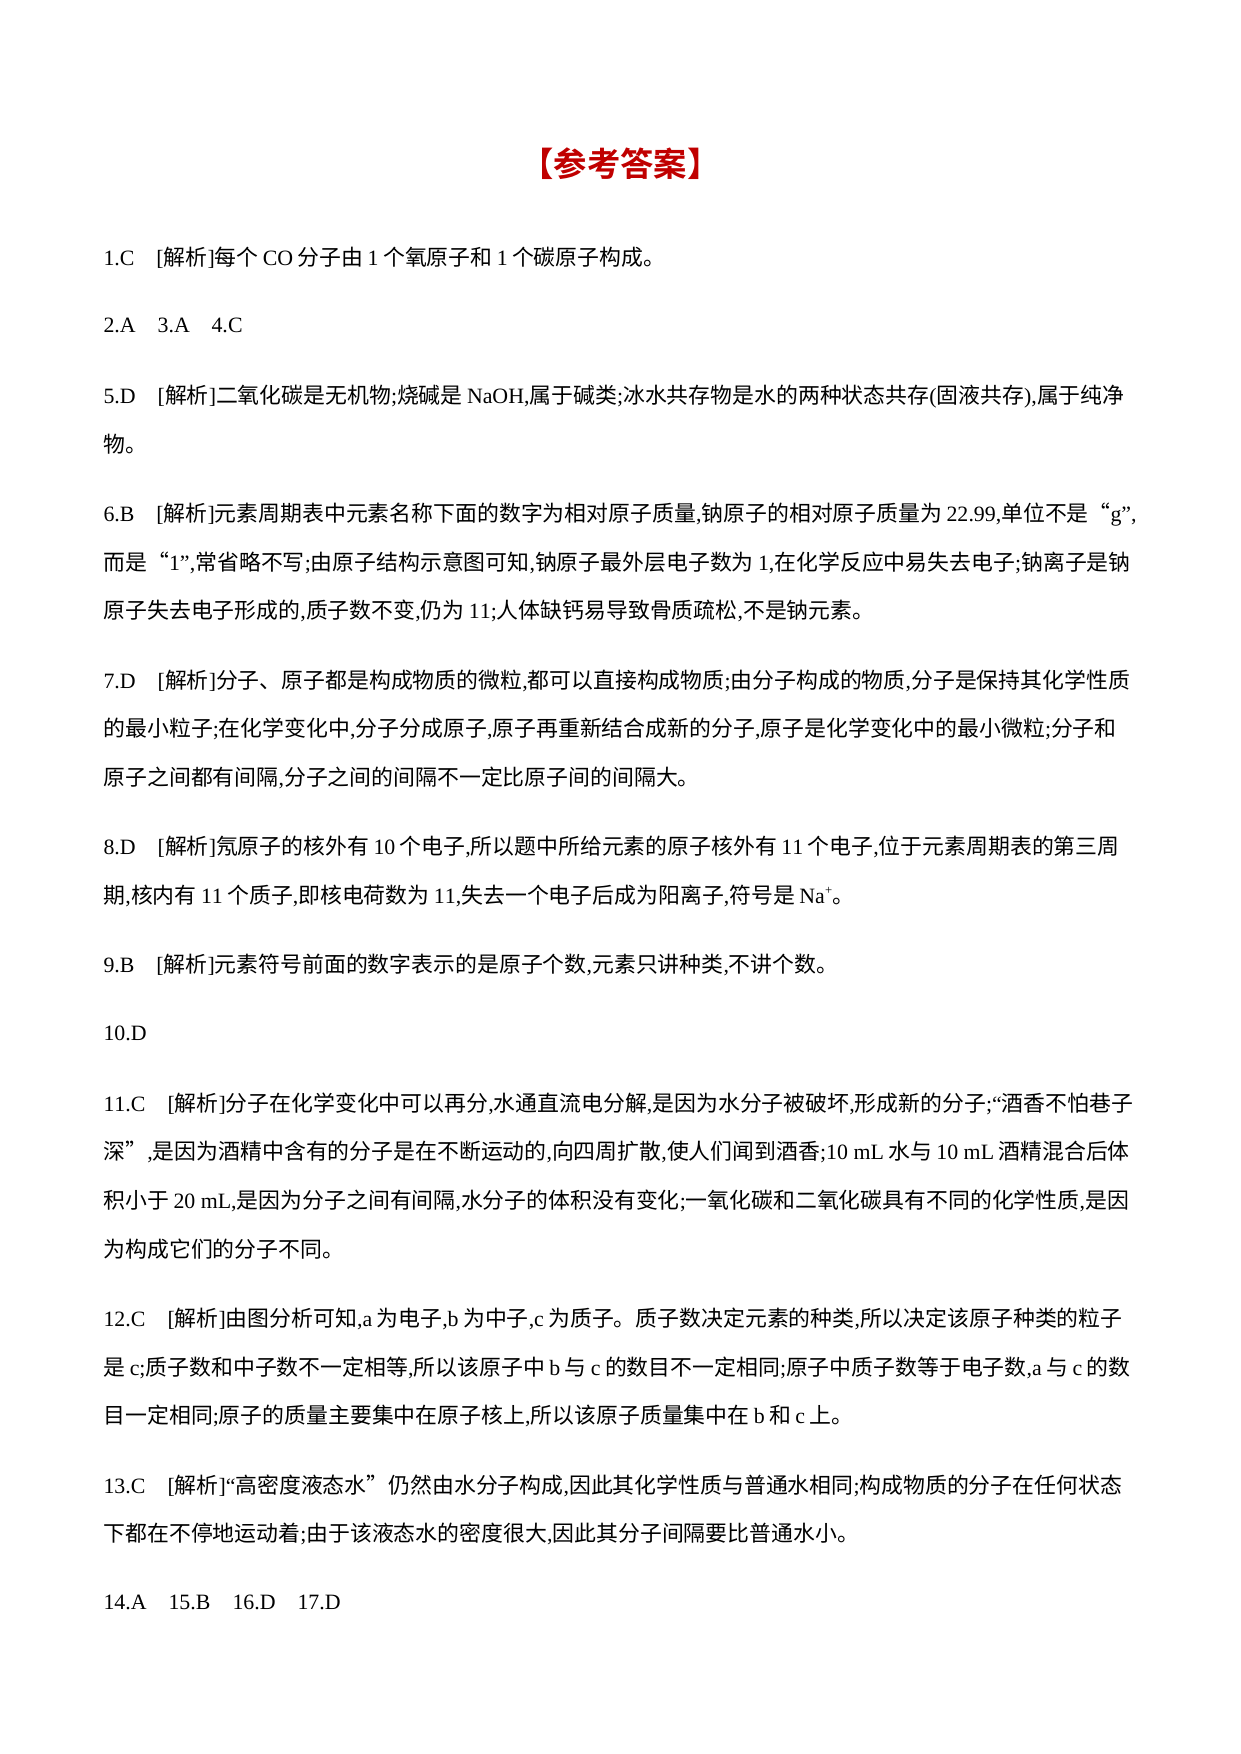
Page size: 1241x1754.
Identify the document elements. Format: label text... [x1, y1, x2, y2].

text 11.C [解析]分子在化学变化中可以再分,水通直流电分解,是因为水分子被破坏,形成新的分子;“酒香不怕巷子深”,是因为酒精中含有的分子是在不断运动的,向四周扩散,使人们闻到酒香;10 mL水与10 mL酒精混合后体积小于20 mL,是因为分子之间有间隔,水分子的体积没有变化;一氧化碳和二氧化碳具有不同的化学性质,是因为构成它们的分子不同。 [103, 1085, 1137, 1264]
text 6.B [解析]元素周期表中元素名称下面的数字为相对原子质量,钠原子的相对原子质量为22.99,单位不是“g”,而是“1”,常省略不写;由原子结构示意图可知,钠原子最外层电子数为1,在化学反应中易失去电子;钠离子是钠原子失去电子形成的,质子数不变,仍为11;人体缺钙易导致骨质疏松,不是钠元素。 [103, 496, 1137, 626]
text 12.C [解析]由图分析可知,a为电子,b为中子,c为质子。质子数决定元素的种类,所以决定该原子种类的粒子是c;质子数和中子数不一定相等,所以该原子中b与c的数目不一定相同;原子中质子数等于电子数,a与c的数目一定相同;原子的质量主要集中在原子核上,所以该原子质量集中在b和c上。 [103, 1301, 1137, 1431]
text 5.D [解析]二氧化碳是无机物;烧碱是NaOH,属于碱类;冰水共存物是水的两种状态共存(固液共存),属于纯净物。 [103, 378, 1137, 459]
text 14.A 15.B 16.D 17.D [103, 1585, 1137, 1618]
text 13.C [解析]“高密度液态水”仍然由水分子构成,因此其化学性质与普通水相同;构成物质的分子在任何状态下都在不停地运动着;由于该液态水的密度很大,因此其分子间隔要比普通水小。 [103, 1467, 1137, 1548]
text 7.D [解析]分子、原子都是构成物质的微粒,都可以直接构成物质;由分子构成的物质,分子是保持其化学性质的最小粒子;在化学变化中,分子分成原子,原子再重新结合成新的分子,原子是化学变化中的最小微粒;分子和原子之间都有间隔,分子之间的间隔不一定比原子间的间隔大。 [103, 662, 1137, 792]
text 9.B [解析]元素符号前面的数字表示的是原子个数,元素只讲种类,不讲个数。 [103, 947, 1137, 979]
text 【参考答案】 [103, 129, 1137, 194]
text 2.A 3.A 4.C [103, 308, 1137, 341]
text 1.C [解析]每个CO分子由1个氧原子和1个碳原子构成。 [103, 239, 1137, 272]
text 8.D [解析]氖原子的核外有10个电子,所以题中所给元素的原子核外有11个电子,位于元素周期表的第三周期,核内有11个质子,即核电荷数为11,失去一个电子后成为阳离子,符号是Na+。 [103, 829, 1137, 910]
text 10.D [103, 1016, 1137, 1048]
